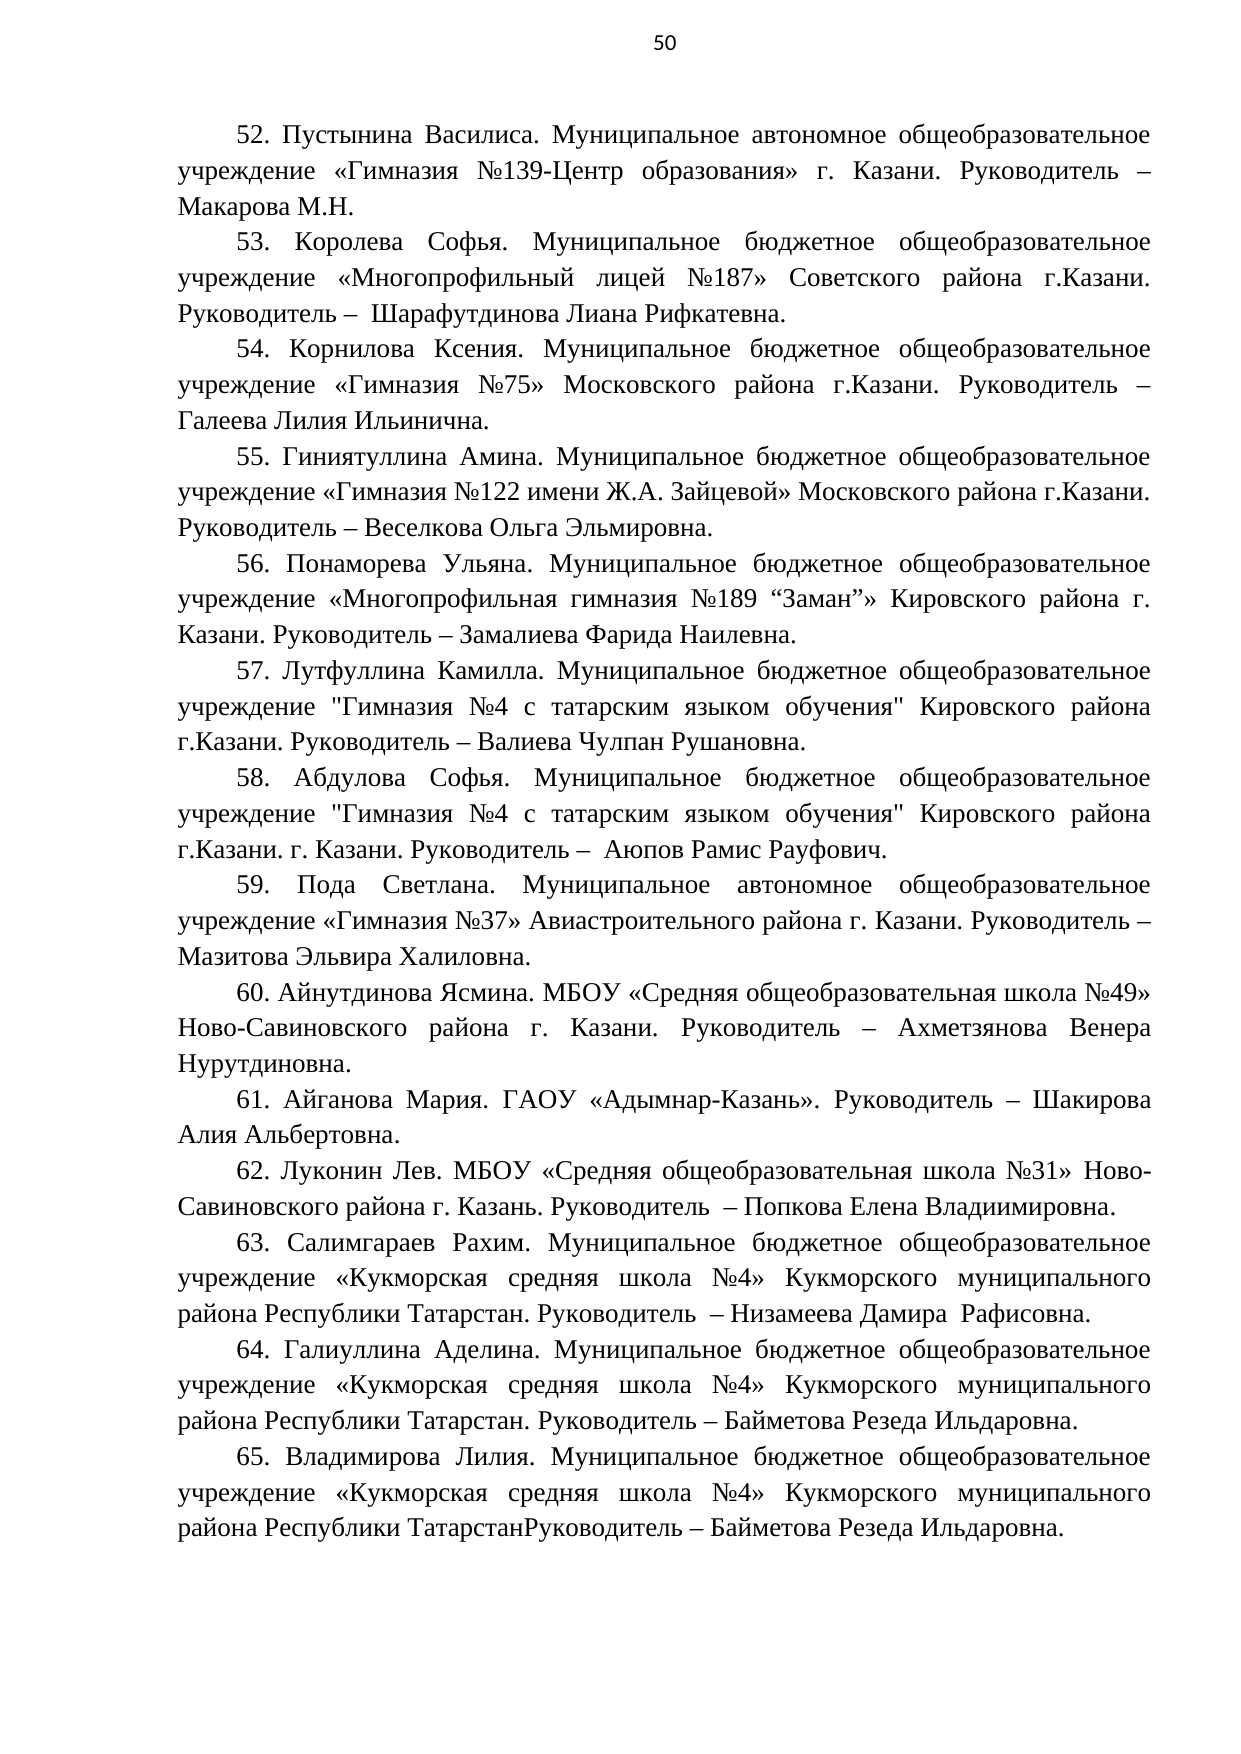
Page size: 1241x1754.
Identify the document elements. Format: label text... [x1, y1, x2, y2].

text 59. Пода Светлана. Муниципальное автономное общеобразовательное учреждение «Гимназия №37» Авиастроительного района г. Казани. Руководитель – Мазитова Эльвира Халиловна. [177, 868, 1152, 971]
text 63. Салимгараев Рахим. Муниципальное бюджетное общеобразовательное учреждение «Кукморская средняя школа №4» Кукморского муниципального района Республики Татарстан. Руководитель – Низамеева Дамира Рафисовна. [177, 1226, 1152, 1328]
text 55. Гиниятуллина Амина. Муниципальное бюджетное общеобразовательное учреждение «Гимназия №122 имени Ж.А. Зайцевой» Московского района г.Казани. Руководитель – Веселкова Ольга Эльмировна. [177, 440, 1152, 542]
text 60. Айнутдинова Ясмина. МБОУ «Средняя общеобразовательная школа №49» Ново-Савиновского района г. Казани. Руководитель – Ахметзянова Венера Нурутдиновна. [177, 976, 1152, 1078]
text 54. Корнилова Ксения. Муниципальное бюджетное общеобразовательное учреждение «Гимназия №75» Московского района г.Казани. Руководитель – Галеева Лилия Ильинична. [177, 332, 1152, 435]
text 57. Лутфуллина Камилла. Муниципальное бюджетное общеобразовательное учреждение "Гимназия №4 с татарским языком обучения" Кировского района г.Казани. Руководитель – Валиева Чулпан Рушановна. [177, 654, 1152, 757]
text 52. Пустынина Василиса. Муниципальное автономное общеобразовательное учреждение «Гимназия №139-Центр образования» г. Казани. Руководитель – Макарова М.Н. [177, 118, 1152, 221]
text 56. Понаморева Ульяна. Муниципальное бюджетное общеобразовательное учреждение «Многопрофильная гимназия №189 “Заман”» Кировского района г. Казани. Руководитель – Замалиева Фарида Наилевна. [177, 547, 1152, 649]
text 62. Луконин Лев. МБОУ «Средняя общеобразовательная школа №31» Ново-Савиновского района г. Казань. Руководитель – Попкова Елена Владиимировна. [177, 1154, 1152, 1221]
text 53. Королева Софья. Муниципальное бюджетное общеобразовательное учреждение «Многопрофильный лицей №187» Советского района г.Казани. Руководитель – Шарафутдинова Лиана Рифкатевна. [177, 225, 1152, 328]
text 61. Айганова Мария. ГАОУ «Адымнар-Казань». Руководитель – Шакирова Алия Альбертовна. [177, 1083, 1152, 1150]
text 64. Галиуллина Аделина. Муниципальное бюджетное общеобразовательное учреждение «Кукморская средняя школа №4» Кукморского муниципального района Республики Татарстан. Руководитель – Байметова Резеда Ильдаровна. [177, 1333, 1152, 1436]
text 58. Абдулова Софья. Муниципальное бюджетное общеобразовательное учреждение "Гимназия №4 с татарским языком обучения" Кировского района г.Казани. г. Казани. Руководитель – Аюпов Рамис Рауфович. [177, 761, 1152, 864]
text 65. Владимирова Лилия. Муниципальное бюджетное общеобразовательное учреждение «Кукморская средняя школа №4» Кукморского муниципального района Республики ТатарстанРуководитель – Байметова Резеда Ильдаровна. [177, 1440, 1152, 1543]
